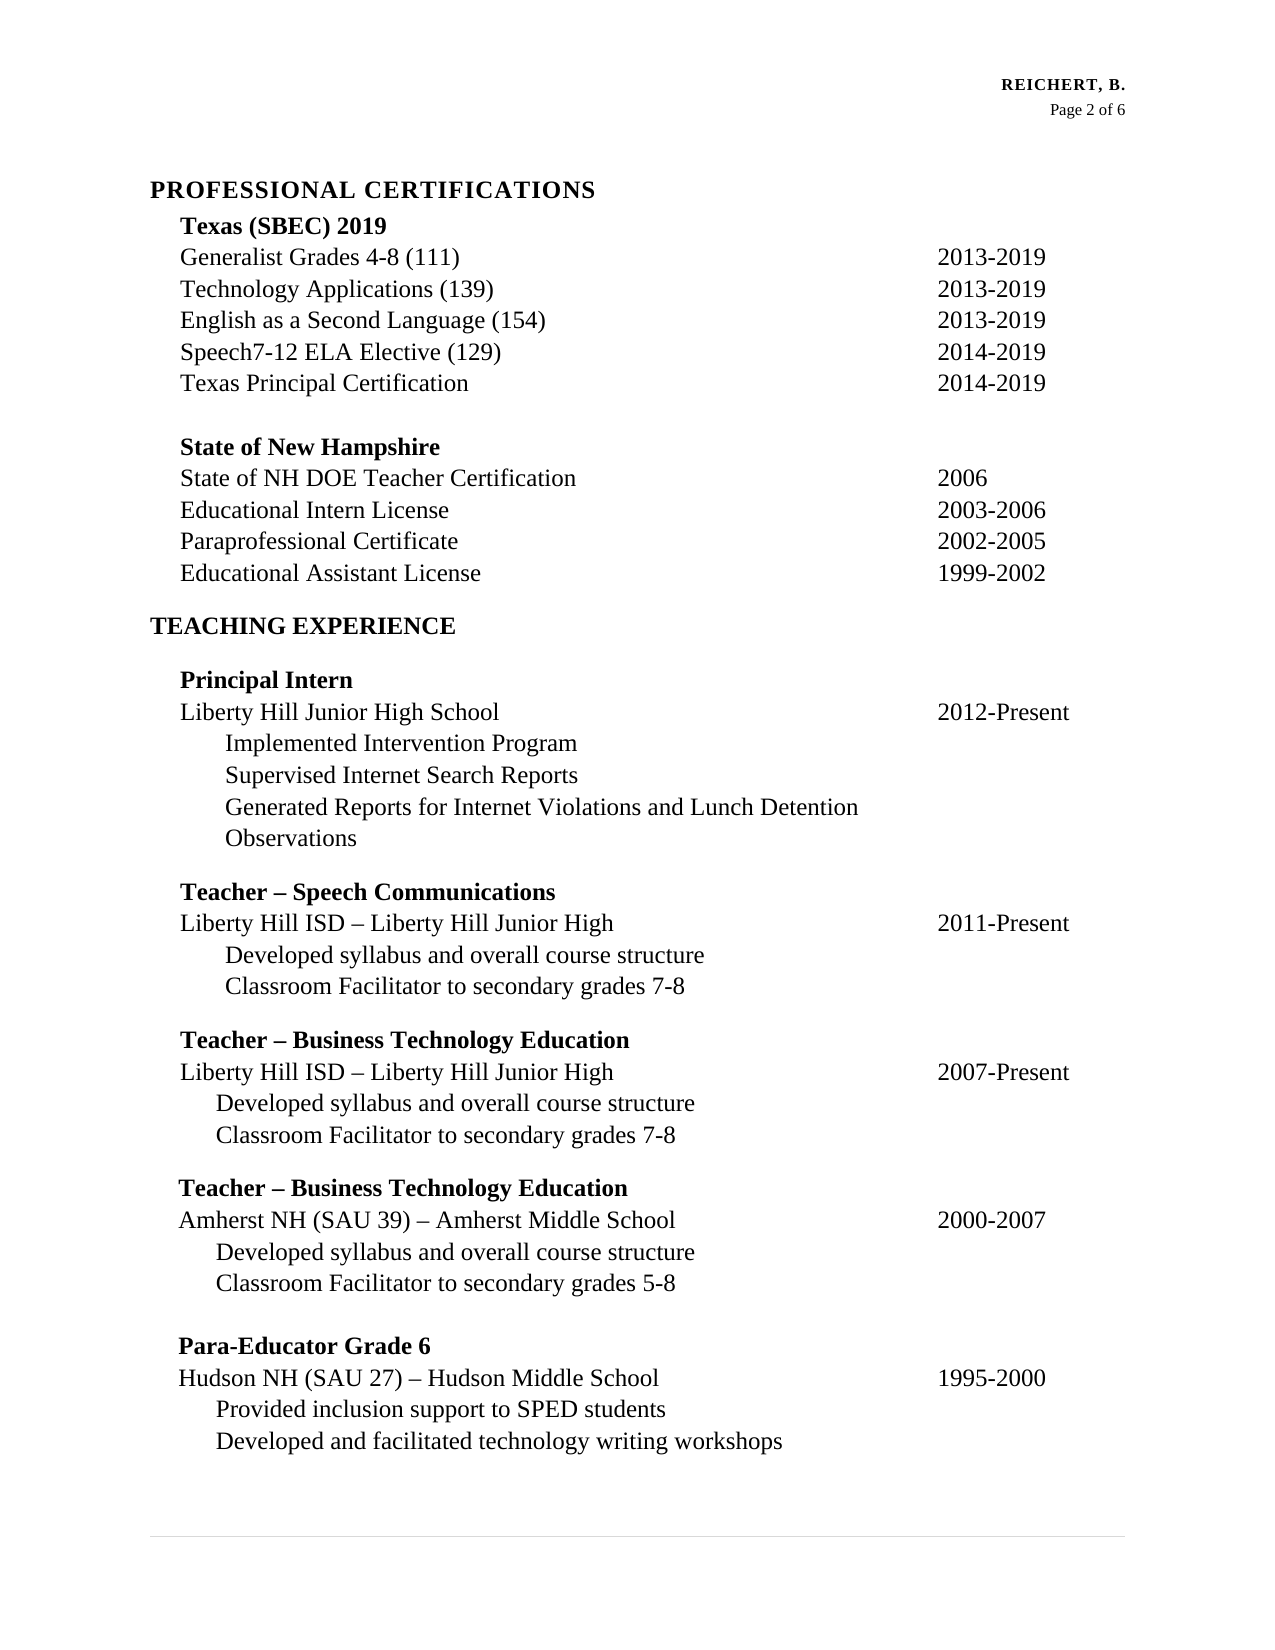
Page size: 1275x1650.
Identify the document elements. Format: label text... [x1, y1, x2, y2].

text Technology Applications (139) 2013-2019 [180, 274, 1125, 303]
text Developed and facilitated technology writing workshops [216, 1426, 1125, 1455]
text Amherst NH (SAU 39) – Amherst Middle School 2000-2007 [178, 1205, 1125, 1234]
title State of NH DOE Teacher Certification 2006 [180, 463, 1125, 492]
text Developed syllabus and overall course structure [216, 1088, 787, 1117]
text Para-Educator Grade 6 [178, 1331, 1125, 1360]
text Texas Principal Certification 2014-2019 [180, 368, 1125, 397]
text Principal Intern [180, 665, 1125, 694]
text TEACHING EXPERIENCE [150, 611, 1125, 640]
text English as a Second Language (154) 2013-2019 [180, 305, 1125, 334]
text Provided inclusion support to SPED students [216, 1394, 1125, 1423]
title Educational Assistant License 1999-2002 [180, 558, 1125, 587]
text Generalist Grades 4-8 (111) 2013-2019 [180, 242, 1125, 271]
subtitle Professional Certifications [150, 175, 1125, 204]
text Generated Reports for Internet Violations and Lunch Detention [180, 792, 1125, 820]
text Speech7-12 ELA Elective (129) 2014-2019 [180, 337, 1125, 366]
text Classroom Facilitator to secondary grades 7-8 [178, 971, 1125, 1000]
text Supervised Internet Search Reports [180, 760, 1125, 789]
text Liberty Hill ISD – Liberty Hill Junior High 2007-Present [180, 1057, 1125, 1086]
text Hudson NH (SAU 27) – Hudson Middle School 1995-2000 [178, 1363, 1125, 1392]
text Developed syllabus and overall course structure [206, 940, 787, 968]
text Texas (SBEC) 2019 [180, 211, 1125, 239]
text Classroom Facilitator to secondary grades 5-8 [216, 1268, 778, 1297]
text Liberty Hill ISD – Liberty Hill Junior High 2011-Present [180, 908, 1125, 937]
title Paraprofessional Certificate 2002-2005 [180, 526, 1125, 555]
text Classroom Facilitator to secondary grades 7-8 [216, 1120, 787, 1149]
text Teacher – Business Technology Education [180, 1025, 1125, 1054]
title State of New Hampshire [180, 432, 1125, 460]
title Educational Intern License 2003-2006 [180, 495, 1125, 523]
text Teacher – Speech Communications [180, 877, 1125, 905]
text Liberty Hill Junior High School 2012-Present [180, 697, 1125, 726]
text Implemented Intervention Program [180, 728, 1125, 757]
text Teacher – Business Technology Education [178, 1173, 1125, 1202]
text Observations [180, 823, 1125, 852]
text Developed syllabus and overall course structure [216, 1237, 778, 1265]
